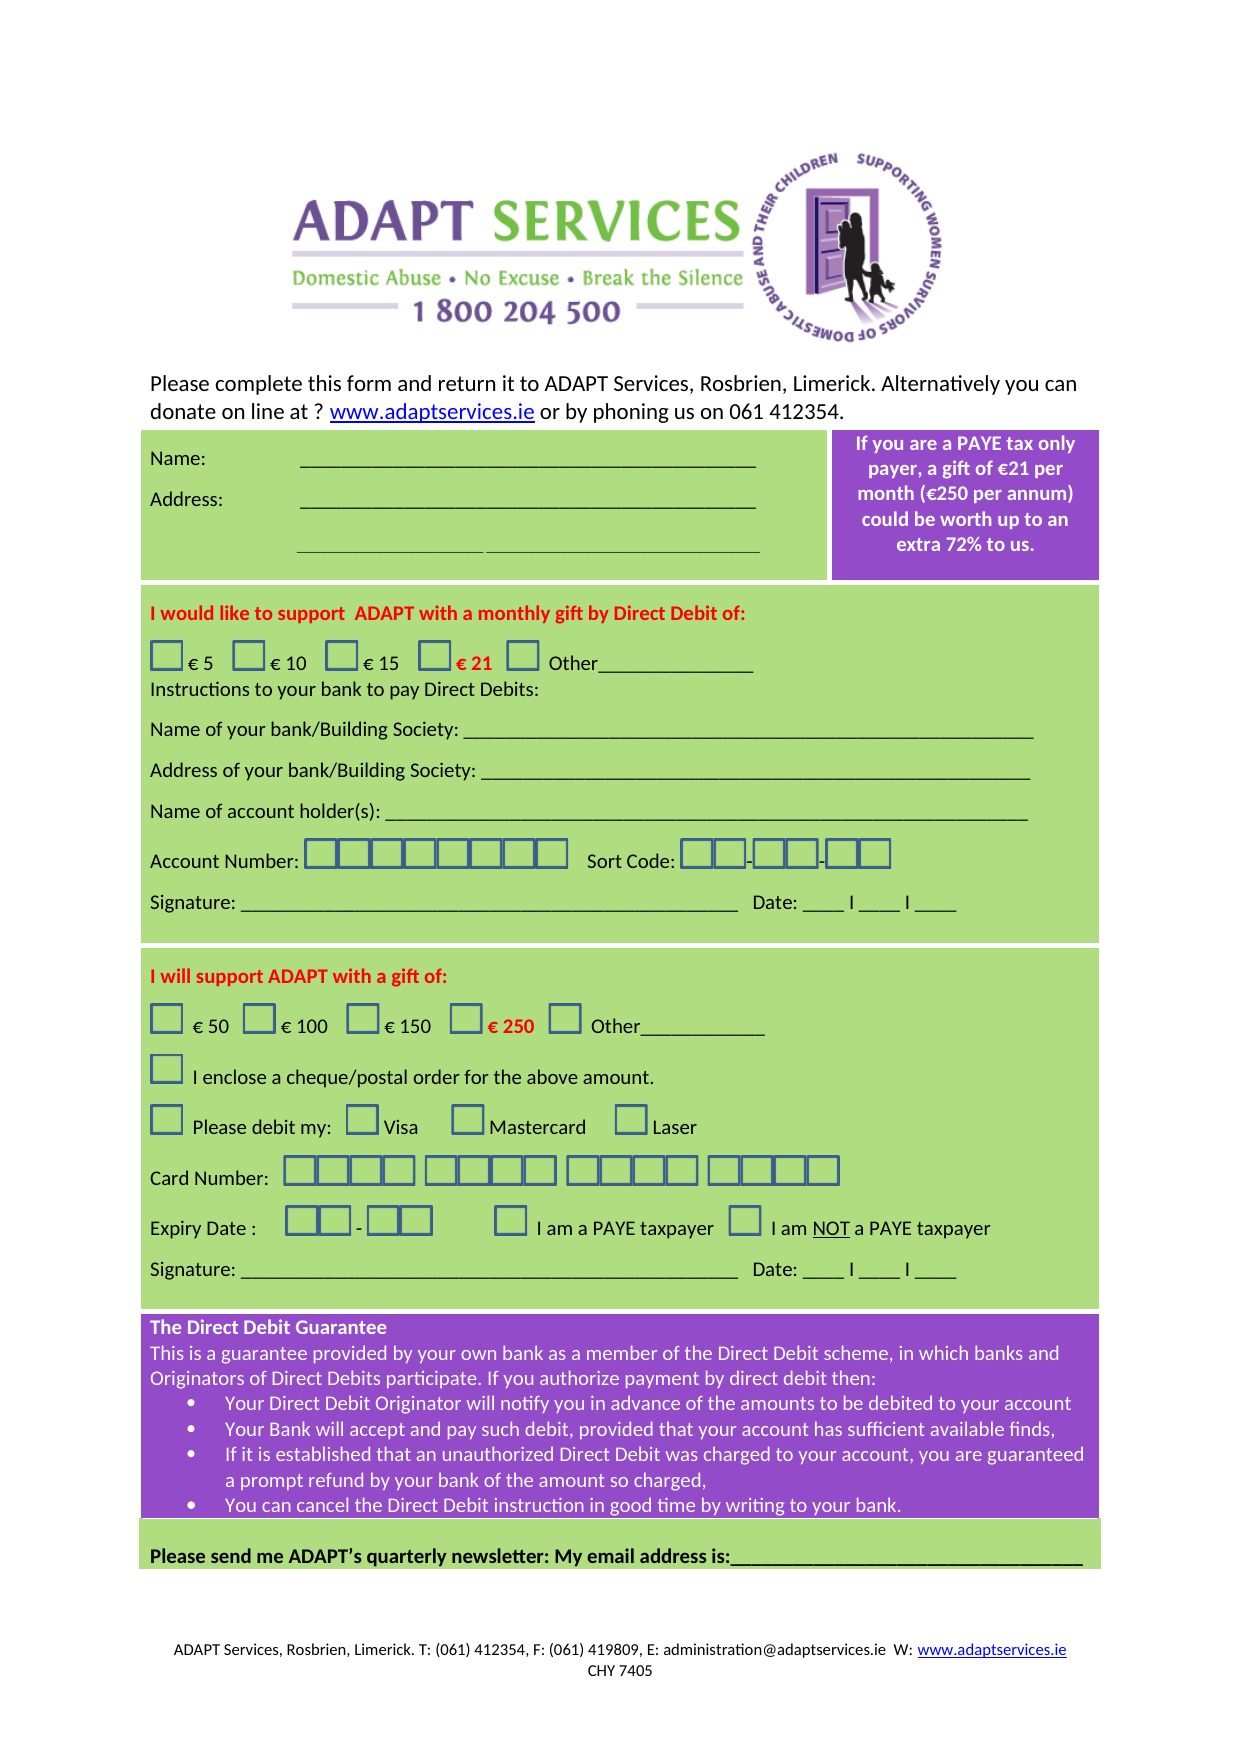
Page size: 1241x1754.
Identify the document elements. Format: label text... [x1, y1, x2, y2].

picture [506, 640, 540, 671]
picture [548, 1003, 582, 1034]
picture [566, 1155, 699, 1186]
picture [424, 1155, 557, 1186]
picture [366, 1205, 433, 1236]
picture [242, 1003, 276, 1034]
picture [150, 640, 183, 671]
picture [449, 1003, 483, 1034]
picture [346, 1003, 380, 1034]
picture [346, 1104, 379, 1135]
picture [150, 1104, 183, 1135]
table_cell I would like to support ADAPT with a monthly gift by Direct Debit of: € 5 € 10 € 15 € 21 Other_______________ Instructions to your bank to pay Direct Debits: Name of your bank/Building Society: _______________________________________________________ Address of your bank/Building Society: _____________________________________________________ Name of account holder(s): ______________________________________________________________ Account Number: Sort Code: -- Signature: ________________________________________________ Date: ____ I ____ I ____ [141, 585, 1099, 943]
picture [707, 1155, 840, 1186]
picture [150, 1054, 183, 1084]
table_cell The Direct Debit Guarantee This is a guarantee provided by your own bank as a member of the Direct Debit scheme, in which banks and Originators of Direct Debits participate. If you authorize payment by direct debit then: Your Direct Debit Originator will notify you in advance of the amounts to be debited to your account Your Bank will accept and pay such debit, provided that your account has sufficient available finds, If it is established that an unauthorized Direct Debit was charged to your account, you are guaranteed a prompt refund by your bank of the amount so charged, You can cancel the Direct Debit instruction in good time by writing to your bank. [141, 1314, 1099, 1518]
picture [494, 1205, 528, 1236]
picture [283, 1155, 416, 1186]
picture [825, 838, 892, 869]
table_cell Please send me ADAPT’s quarterly newsletter: My email address is:__________________________________ [139, 1518, 1101, 1569]
picture [752, 838, 819, 869]
table_cell I will support ADAPT with a gift of: € 50 € 100 € 150 € 250 Other____________ I enclose a cheque/postal order for the above amount. Please debit my: Visa Mastercard Laser Card Number: Expiry Date : - I am a PAYE taxpayer I am NOT a PAYE taxpayer Signature: ________________________________________________ Date: ____ I ____ I ____ [141, 948, 1099, 1309]
picture [451, 1104, 485, 1135]
table_header Name: ____________________________________________ Address: ____________________________________________ ______________________________ ____________________________________________ [141, 430, 827, 580]
text Please complete this form and return it to ADAPT Services, Rosbrien, Limerick. Alternatively you can donate on line at ? www.adaptservices.ie or by phoning us on 061 412354. [150, 369, 1090, 425]
picture [304, 838, 569, 869]
table_header If you are a PAYE tax only payer, a gift of €21 per month (€250 per annum) could be worth up to an extra 72% to us. [832, 430, 1099, 580]
picture [232, 640, 266, 671]
picture [418, 640, 452, 671]
picture [728, 1205, 762, 1236]
picture [614, 1104, 648, 1135]
picture [680, 838, 747, 869]
picture [285, 1205, 352, 1236]
picture [325, 640, 359, 671]
picture [150, 1003, 183, 1034]
